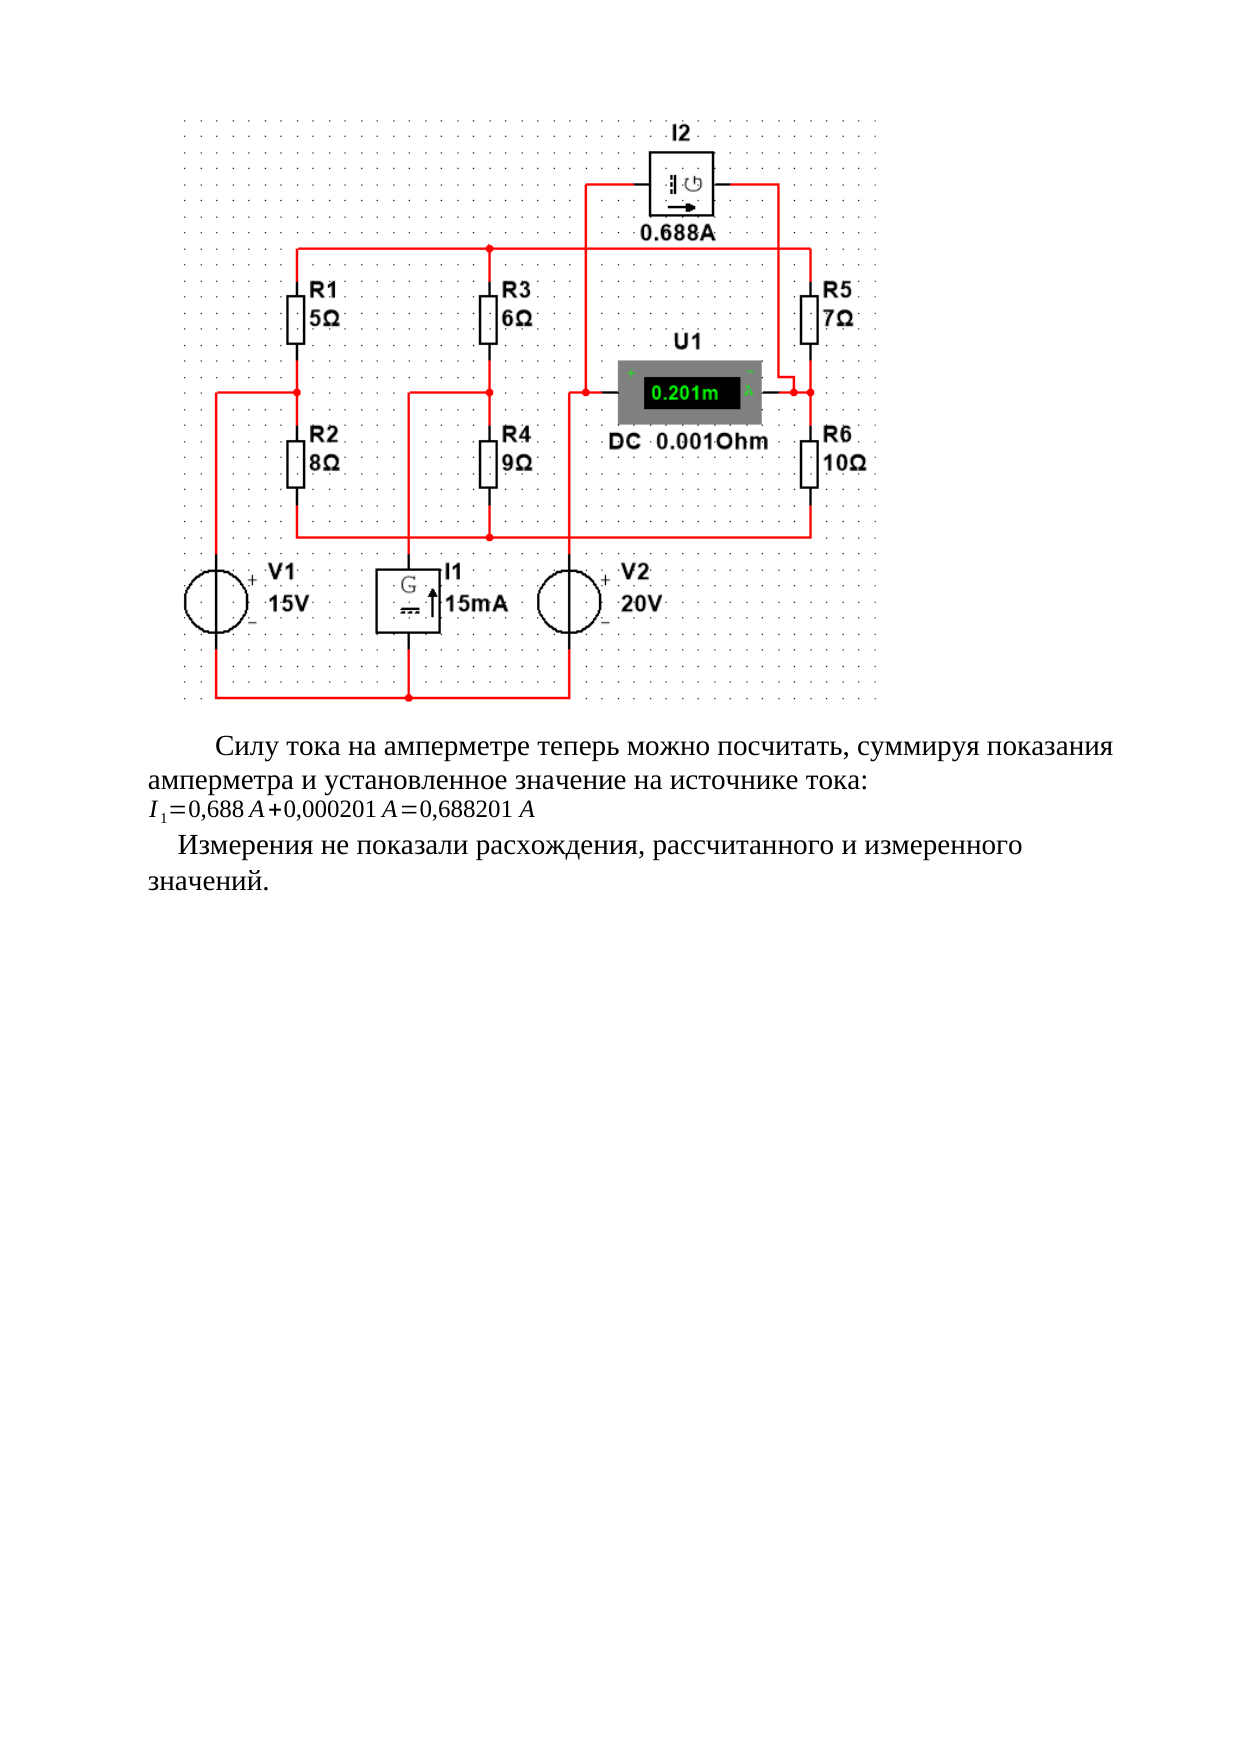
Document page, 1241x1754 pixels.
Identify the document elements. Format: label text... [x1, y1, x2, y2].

picture [177, 118, 876, 710]
text Силу тока на амперметре теперь можно посчитать, суммируя показания амперметра и установленное значение на источнике тока: [148, 728, 1152, 827]
text Измерения не показали расхождения, рассчитанного и измеренного значений. [148, 827, 1152, 897]
